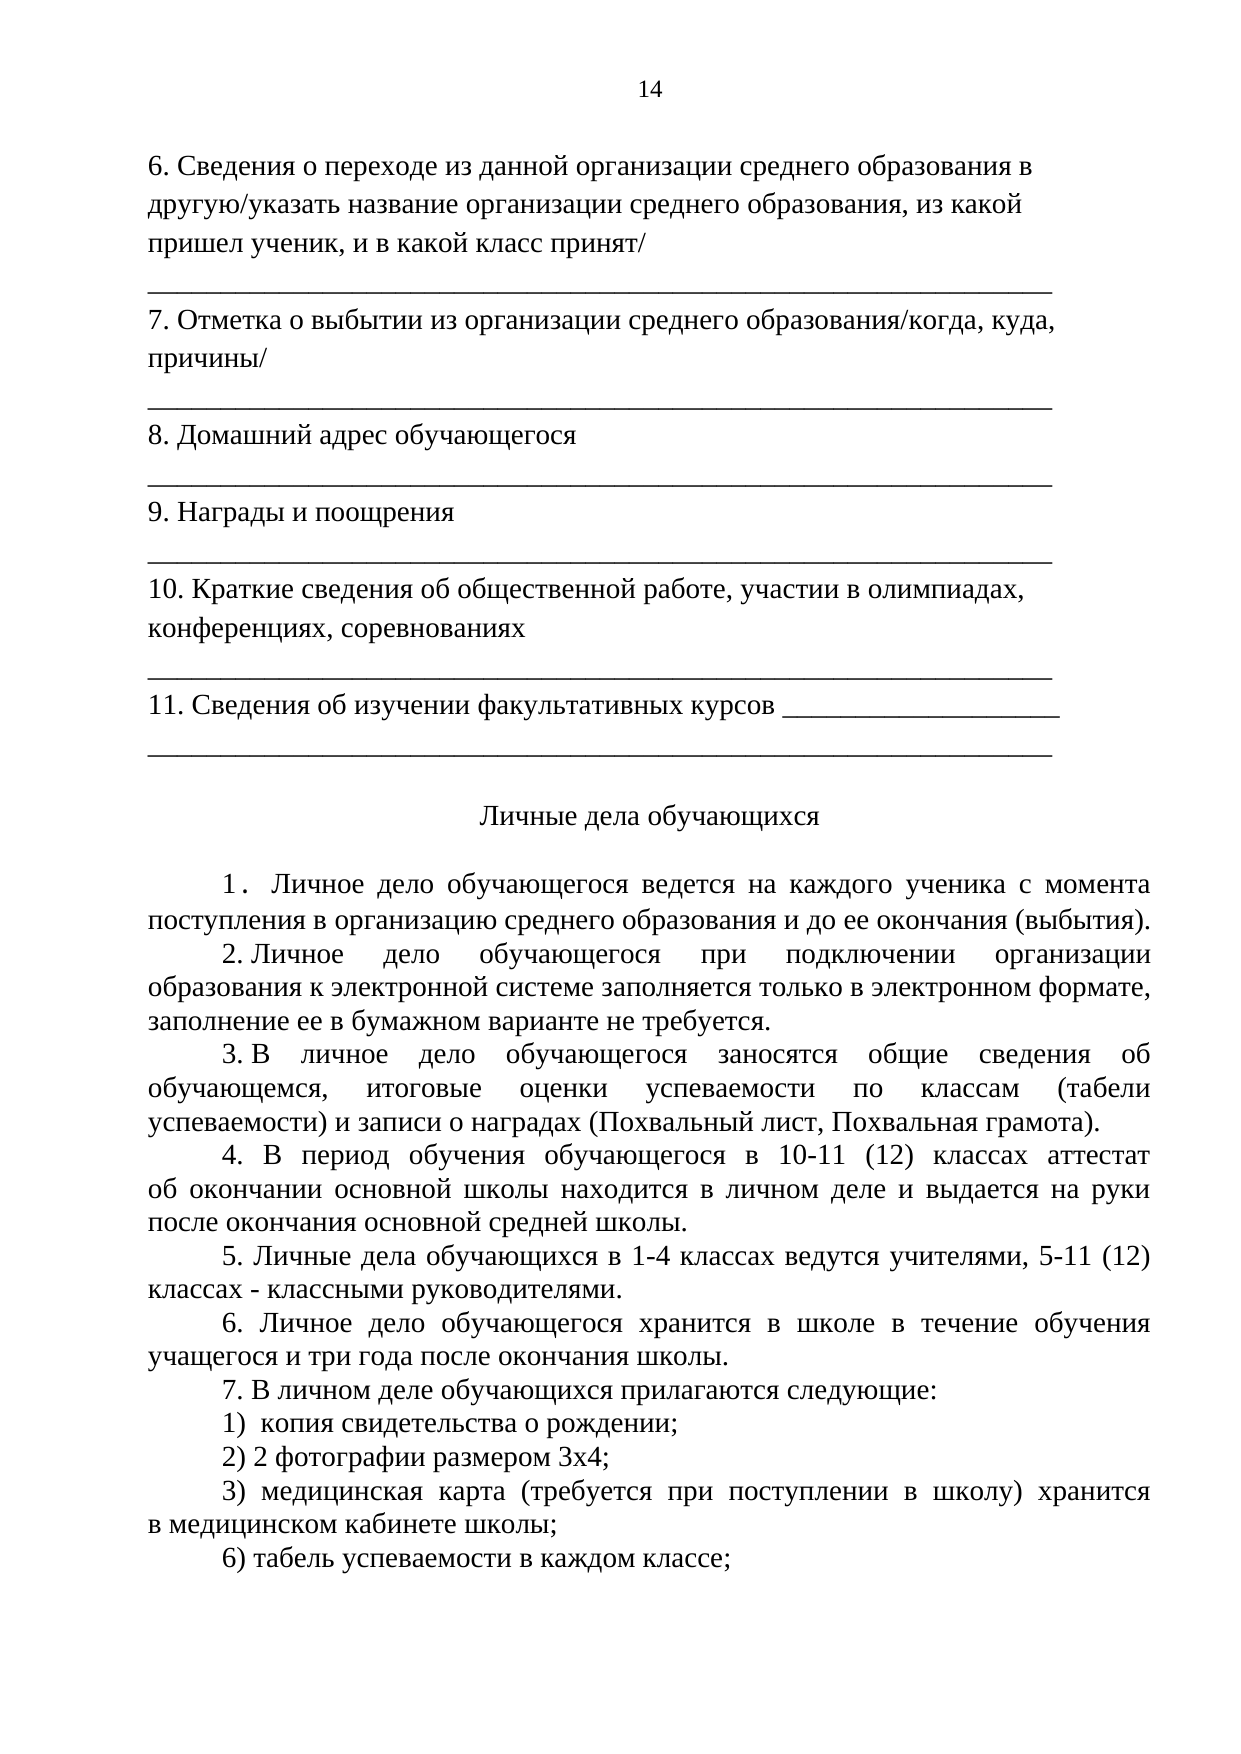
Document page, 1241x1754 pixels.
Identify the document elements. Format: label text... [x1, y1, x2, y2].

text 11. Сведения об изучении факультативных курсов ___________________ [148, 687, 1152, 721]
text ______________________________________________________________ [148, 649, 1152, 682]
text пришел ученик, и в какой класс принят/ [148, 225, 1152, 258]
text 2) 2 фотографии размером 3х4; [148, 1439, 1152, 1473]
text 4. В период обучения обучающегося в 10-11 (12) классах аттестат об окончании основной школы находится в личном деле и выдается на руки после окончания основной средней школы. [148, 1137, 1152, 1238]
text причины/ [148, 340, 1152, 374]
text 3) медицинская карта (требуется при поступлении в школу) хранится в медицинском кабинете школы; [148, 1473, 1152, 1540]
text 6. Сведения о переходе из данной организации среднего образования в [148, 148, 1152, 181]
text 1. Личное дело обучающегося ведется на каждого ученика с момента поступления в организацию среднего образования и до ее окончания (выбытия). [148, 863, 1152, 936]
text конференциях, соревнованиях [148, 610, 1152, 644]
text ______________________________________________________________ [148, 533, 1152, 567]
text ______________________________________________________________ [148, 726, 1152, 759]
text ______________________________________________________________ [148, 456, 1152, 489]
text 6) табель успеваемости в каждом классе; [148, 1540, 1152, 1573]
text 5. Личные дела обучающихся в 1-4 классах ведутся учителями, 5-11 (12) классах - классными руководителями. [148, 1238, 1152, 1305]
text 8. Домашний адрес обучающегося [148, 417, 1152, 451]
text 2. Личное дело обучающегося при подключении организации образования к электронной системе заполняется только в электронном формате, заполнение ее в бумажном варианте не требуется. [148, 936, 1152, 1037]
text другую/указать название организации среднего образования, из какой [148, 186, 1152, 220]
text Личные дела обучающихся [148, 798, 1152, 831]
text 1) копия свидетельства о рождении; [148, 1406, 1152, 1439]
text 7. В личном деле обучающихся прилагаются следующие: [148, 1372, 1152, 1406]
text ______________________________________________________________ [148, 379, 1152, 412]
text 7. Отметка о выбытии из организации среднего образования/когда, куда, [148, 302, 1152, 335]
text 9. Награды и поощрения [148, 494, 1152, 528]
text 3. В личное дело обучающегося заносятся общие сведения об обучающемся, итоговые оценки успеваемости по классам (табели успеваемости) и записи о наградах (Похвальный лист, Похвальная грамота). [148, 1037, 1152, 1137]
text 6. Личное дело обучающегося хранится в школе в течение обучения учащегося и три года после окончания школы. [148, 1305, 1152, 1372]
text ______________________________________________________________ [148, 263, 1152, 297]
text 10. Краткие сведения об общественной работе, участии в олимпиадах, [148, 572, 1152, 605]
